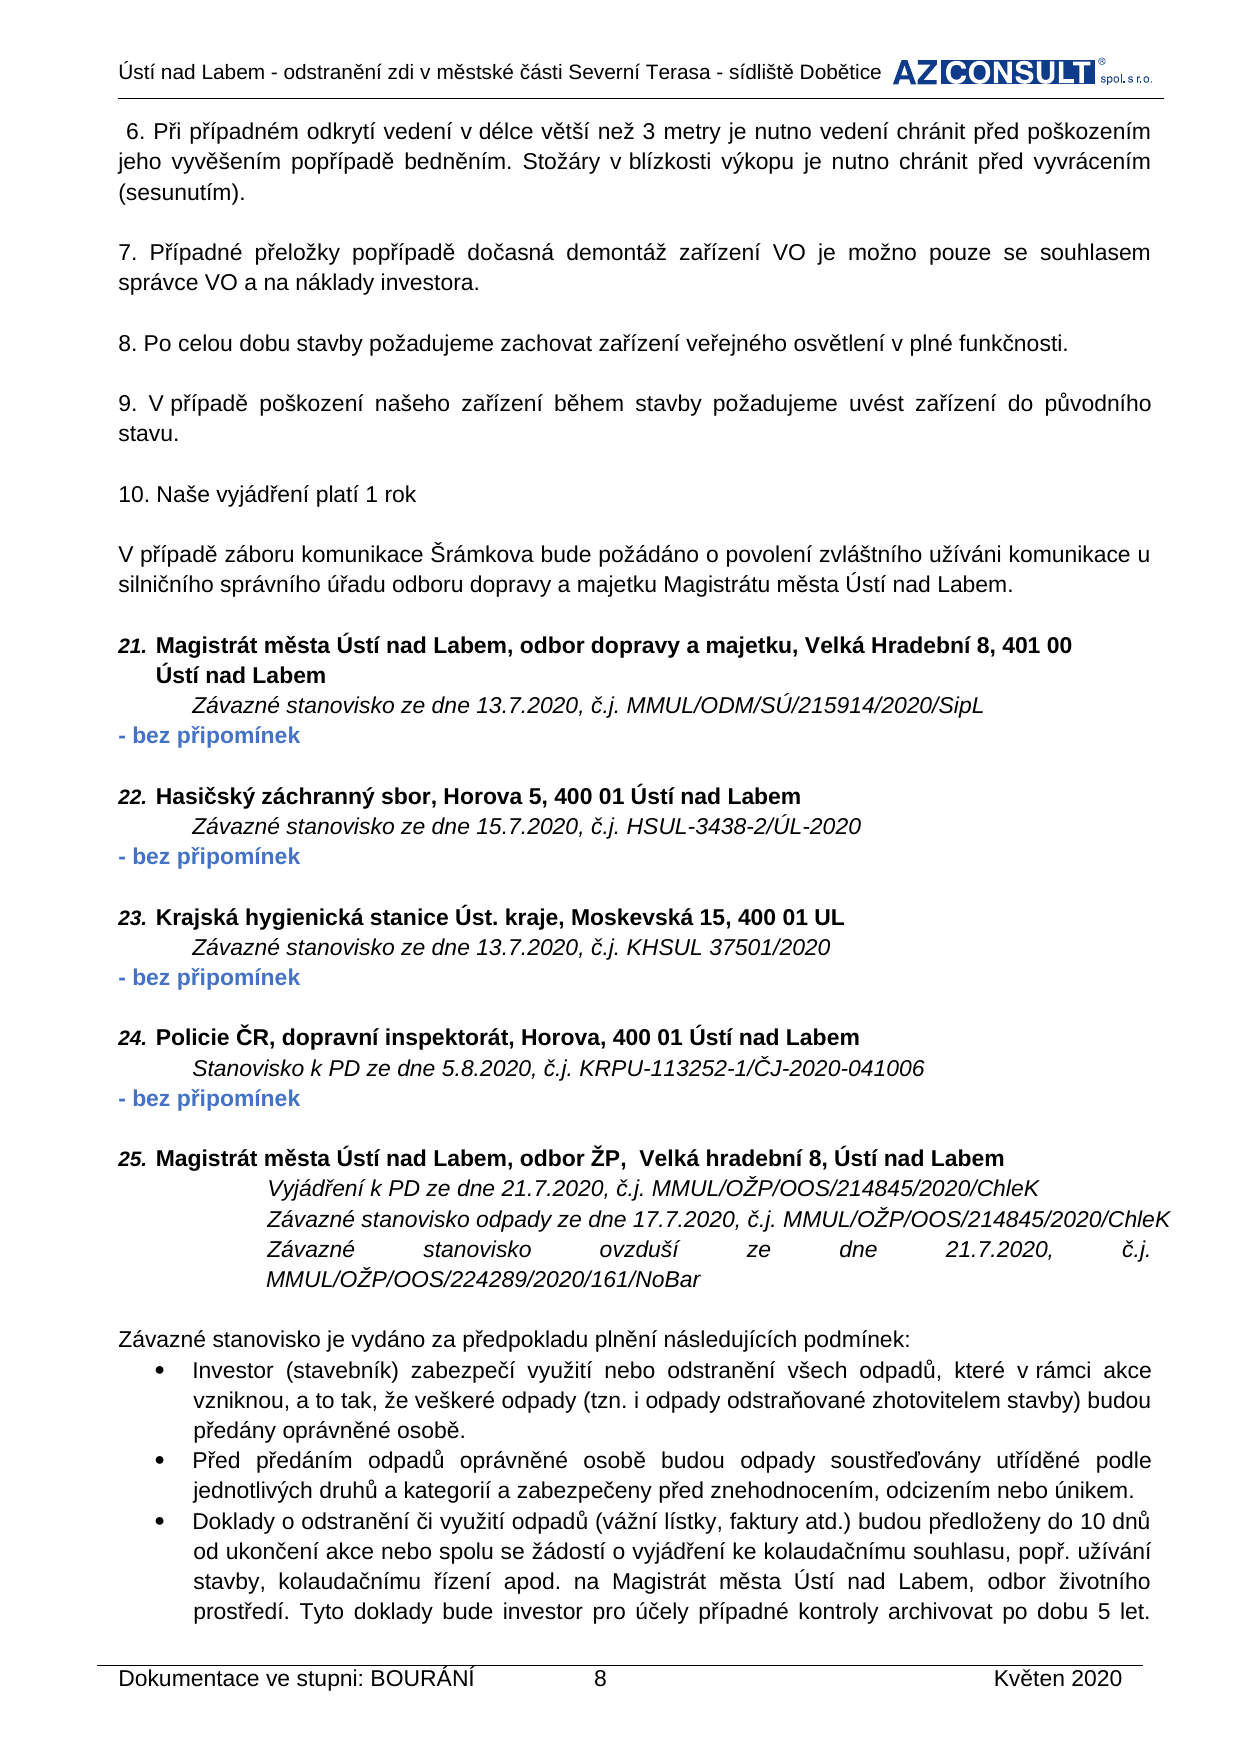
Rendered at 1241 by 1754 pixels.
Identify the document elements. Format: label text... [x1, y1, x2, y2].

list Policie ČR, dopravní inspektorát, Horova, 400 01 Ústí nad Labem [118, 1024, 1240, 1051]
text Závazné stanovisko odpady ze dne 17.7.2020, č.j. MMUL/OŽP/OOS/214845/2020/ChleK [193, 1206, 1240, 1232]
list Magistrát města Ústí nad Labem, odbor dopravy a majetku, Velká Hradební 8, 401 00 [118, 632, 1240, 658]
list Ústí nad Labem [156, 662, 1240, 688]
text Vyjádření k PD ze dne 21.7.2020, č.j. MMUL/OŽP/OOS/214845/2020/ChleK [193, 1175, 1240, 1202]
text 8. Po celou dobu stavby požadujeme zachovat zařízení veřejného osvětlení v plné funkčnosti. [118, 329, 1152, 356]
text Závazné stanovisko ze dne 13.7.2020, č.j. KHSUL 37501/2020 [118, 934, 1240, 960]
text 9. V případě poškození našeho zařízení během stavby požadujeme uvést zařízení do původního stavu. [118, 390, 1152, 447]
text Stanovisko k PD ze dne 5.8.2020, č.j. KRPU-113252-1/ČJ-2020-041006 [118, 1054, 1240, 1081]
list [156, 1508, 1152, 1625]
text 10. Naše vyjádření platí 1 rok [118, 481, 1152, 507]
list Před předáním odpadů oprávněné osobě budou odpady soustřeďovány utříděné podle jednotlivých druhů a kategorií a zabezpečeny před znehodnocením, odcizením nebo únikem. [156, 1447, 1152, 1504]
text 7. Případné přeložky popřípadě dočasná demontáž zařízení VO je možno pouze se souhlasem správce VO a na náklady investora. [118, 239, 1152, 296]
text Závazné stanovisko ze dne 13.7.2020, č.j. MMUL/ODM/SÚ/215914/2020/SipL [118, 692, 1240, 718]
text Závazné stanovisko ze dne 15.7.2020, č.j. HSUL-3438-2/ÚL-2020 [118, 813, 1240, 839]
text - bez připomínek [118, 964, 1240, 990]
text Závazné stanovisko je vydáno za předpokladu plnění následujících podmínek: [118, 1326, 1240, 1353]
text V případě záboru komunikace Šrámkova bude požádáno o povolení zvláštního užíváni komunikace u silničního správního úřadu odboru dopravy a majetku Magistrátu města Ústí nad Labem. [118, 541, 1152, 598]
text Závazné stanovisko ovzduší ze dne 21.7.2020, č.j. MMUL/OŽP/OOS/224289/2020/161/NoBar [266, 1236, 1152, 1292]
list Investor (stavebník) zabezpečí využití nebo odstranění všech odpadů, které v rámci akce vzniknou, a to tak, že veškeré odpady (tzn. i odpady odstraňované zhotovitelem stavby) budou předány oprávněné osobě. [156, 1357, 1152, 1443]
list Hasičský záchranný sbor, Horova 5, 400 01 Ústí nad Labem [118, 783, 1240, 809]
list Krajská hygienická stanice Úst. kraje, Moskevská 15, 400 01 UL [118, 903, 1240, 930]
text 6. Při případném odkrytí vedení v délce větší než 3 metry je nutno vedení chránit před poškozením jeho vyvěšením popřípadě bedněním. Stožáry v blízkosti výkopu je nutno chránit před vyvrácením (sesunutím). [118, 118, 1152, 205]
text - bez připomínek [118, 843, 1240, 869]
text - bez připomínek [118, 1085, 1240, 1111]
text - bez připomínek [118, 722, 1240, 749]
list Magistrát města Ústí nad Labem, odbor ŽP, Velká hradební 8, Ústí nad Labem [118, 1145, 1240, 1172]
